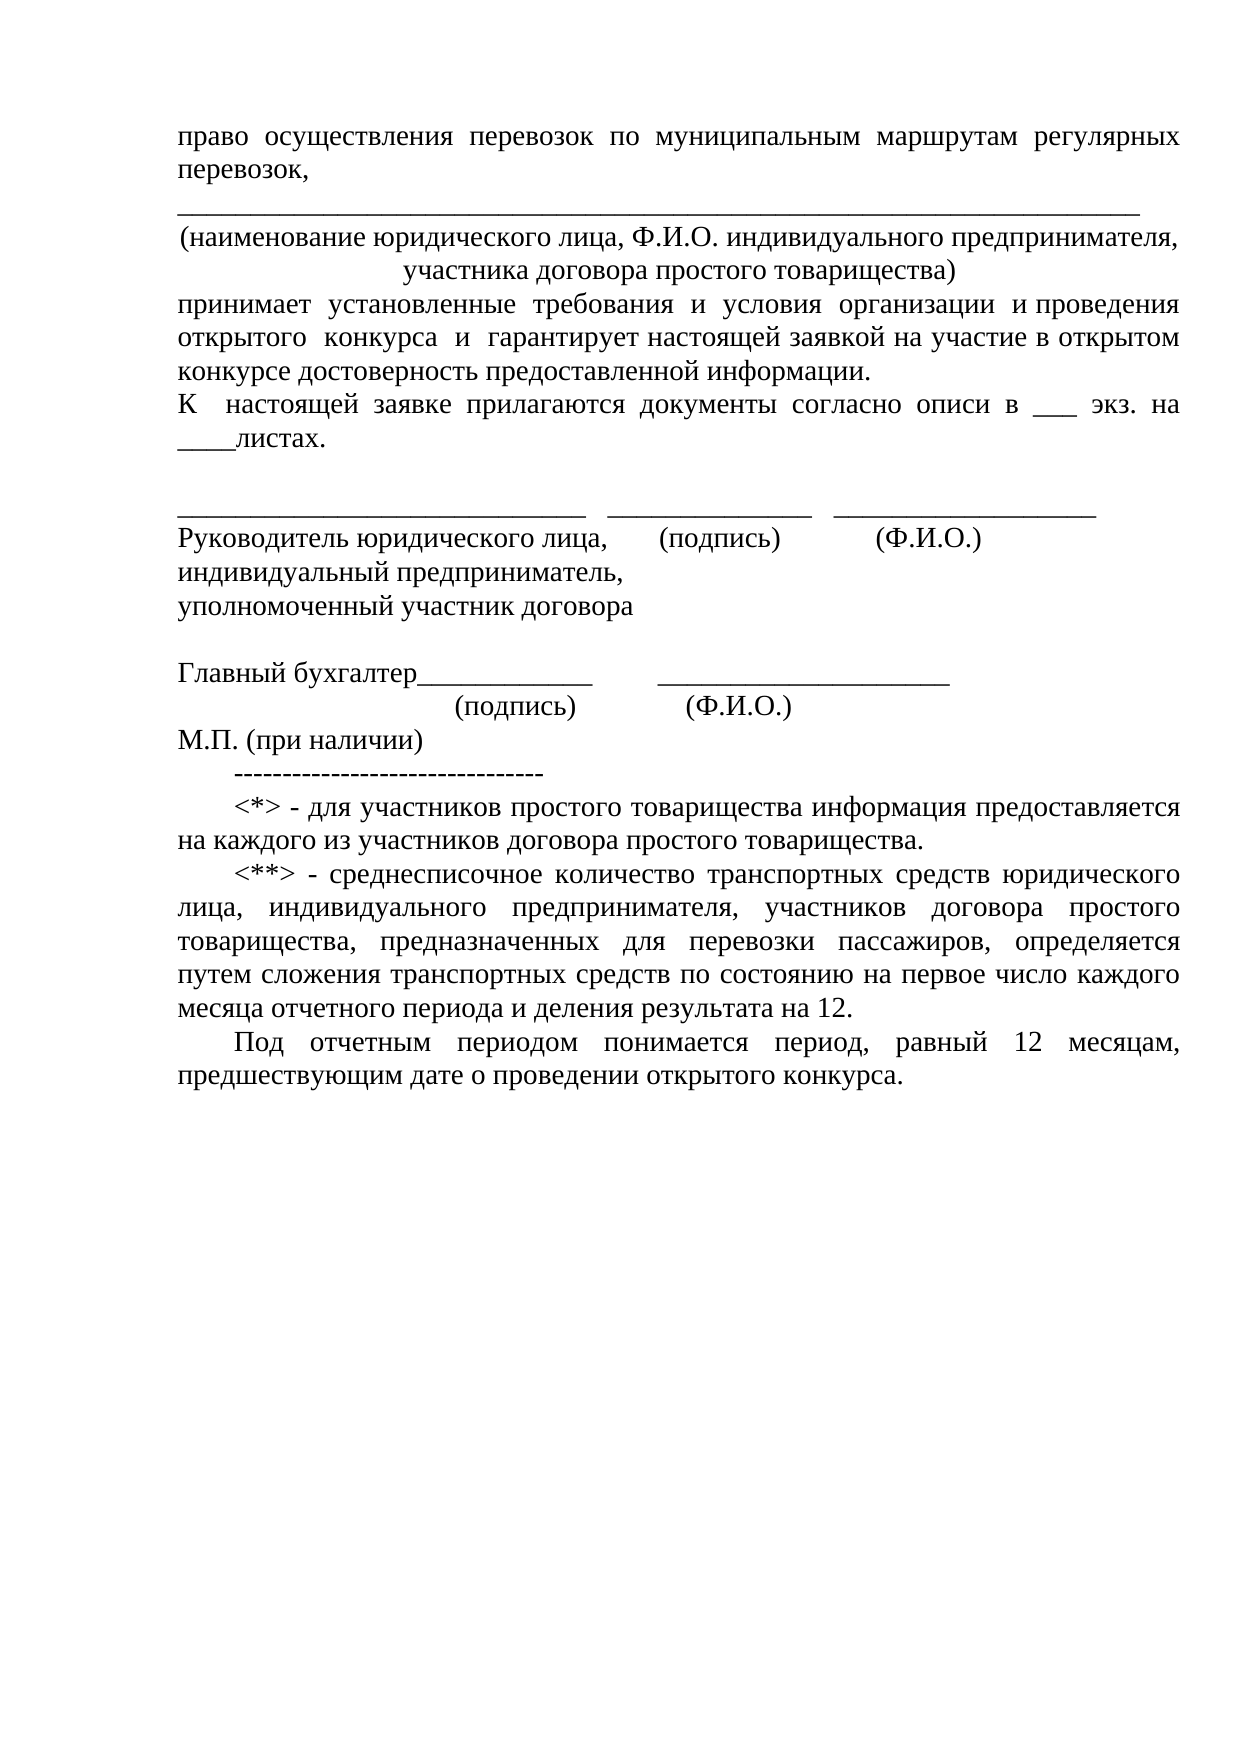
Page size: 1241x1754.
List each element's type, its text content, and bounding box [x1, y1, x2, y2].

text (подпись) (Ф.И.О.) [177, 688, 1181, 722]
text уполномоченный участник договора [177, 588, 1181, 621]
text __________________________________________________________________ [177, 185, 1181, 219]
text (наименование юридического лица, Ф.И.О. индивидуального предпринимателя, участника договора простого товарищества) [177, 219, 1181, 286]
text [177, 118, 1181, 185]
text Главный бухгалтер____________ ____________________ [177, 655, 1181, 688]
text -------------------------------- [177, 755, 1181, 789]
text Руководитель юридического лица, (подпись) (Ф.И.О.) [177, 521, 1181, 554]
text <**> - среднесписочное количество транспортных средств юридического лица, индивидуального предпринимателя, участников договора простого товарищества, предназначенных для перевозки пассажиров, определяется путем сложения транспортных средств по состоянию на первое число каждого месяца отчетного периода и деления результата на 12. [177, 856, 1181, 1024]
text индивидуальный предприниматель, [177, 554, 1181, 588]
text Под отчетным периодом понимается период, равный 12 месяцам, предшествующим дате о проведении открытого конкурса. [177, 1024, 1181, 1091]
text <*> - для участников простого товарищества информация предоставляется на каждого из участников договора простого товарищества. [177, 789, 1181, 856]
text ____________________________ ______________ __________________ [177, 487, 1181, 521]
text К настоящей заявке прилагаются документы согласно описи в ___ экз. на ____листах. [177, 386, 1181, 453]
text М.П. (при наличии) [177, 722, 1181, 755]
text принимает установленные требования и условия организации и проведения открытого конкурса и гарантирует настоящей заявкой на участие в открытом конкурсе достоверность предоставленной информации. [177, 286, 1181, 386]
